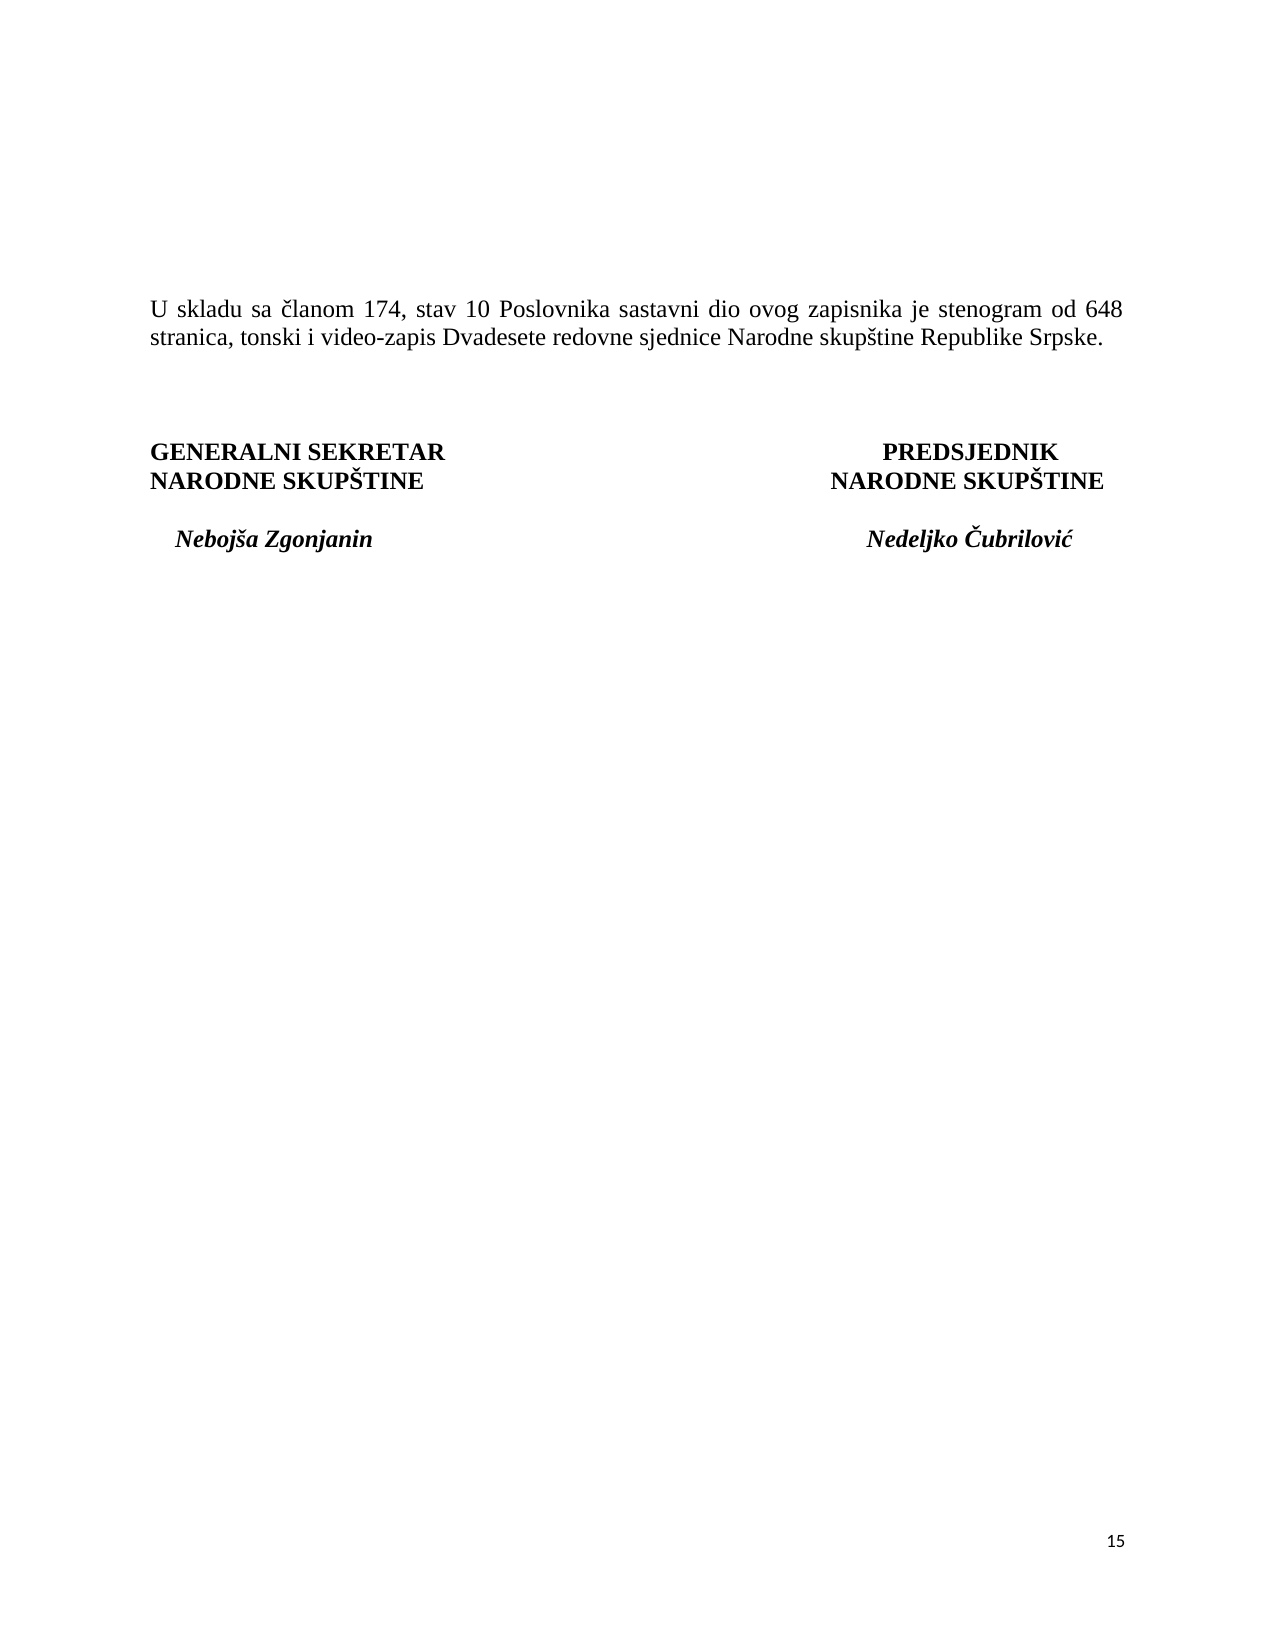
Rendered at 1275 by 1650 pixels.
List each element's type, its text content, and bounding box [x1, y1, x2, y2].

text NARODNE SKUPŠTINE NARODNE SKUPŠTINE [150, 466, 1125, 495]
text Nebojša Zgonjanin Nedeljko Čubrilović [150, 524, 1125, 552]
text U skladu sa članom 174, stav 10 Poslovnika sastavni dio ovog zapisnika je stenogram od 648 stranica, tonski i video-zapis Dvadesete redovne sjednice Narodne skupštine Republike Srpske. [150, 294, 1125, 351]
text GENERALNI SEKRETAR PREDSJEDNIK [150, 437, 1125, 466]
